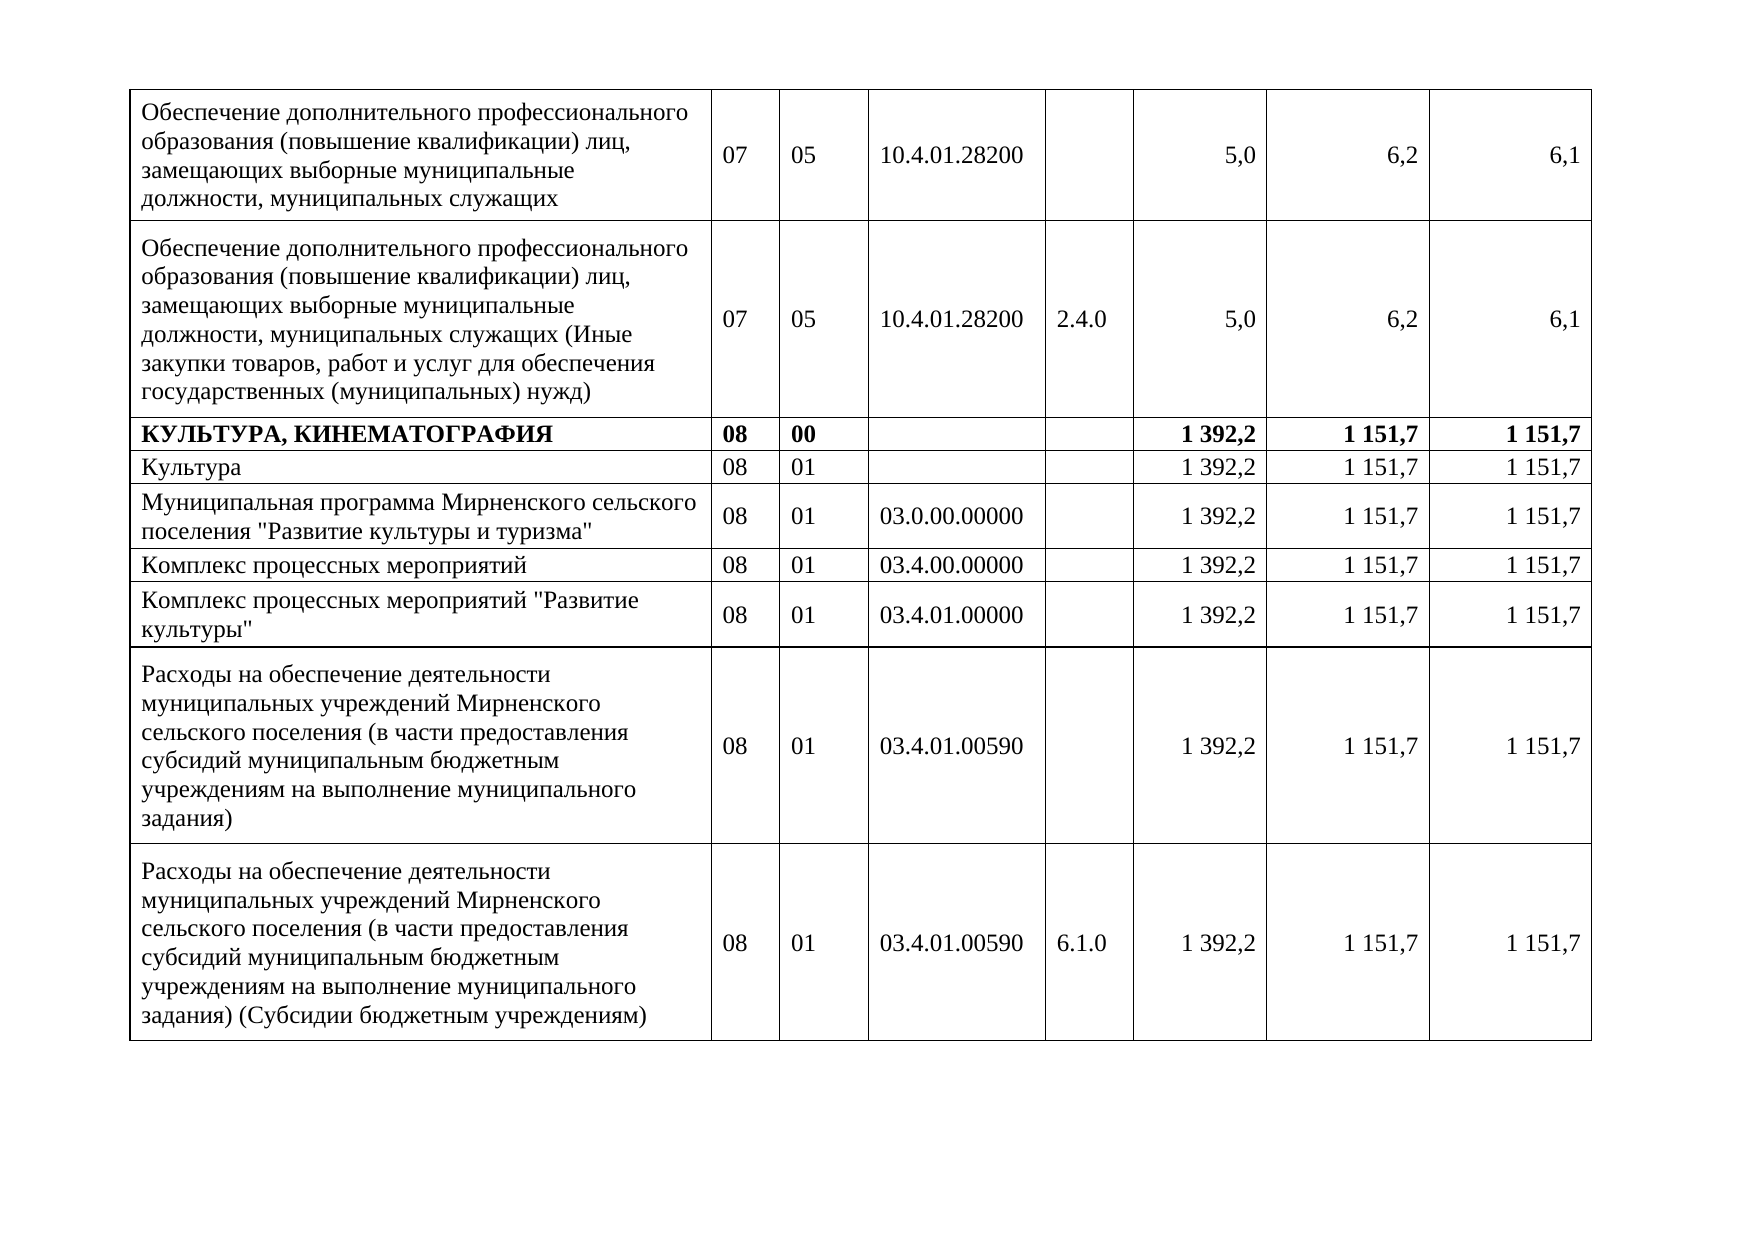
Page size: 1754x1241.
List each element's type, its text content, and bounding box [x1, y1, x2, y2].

table_cell 08 [712, 582, 779, 646]
table_cell 01 [780, 582, 868, 646]
table_cell 1 392,2 [1134, 582, 1266, 646]
table_cell Обеспечение дополнительного профессионального образования (повышение квалификации) лиц, замещающих выборные муниципальные должности, муниципальных служащих [131, 90, 711, 220]
table_cell 03.4.00.00000 [869, 549, 1045, 581]
table_cell 08 [712, 484, 779, 548]
table_cell 03.4.01.00590 [869, 648, 1045, 843]
table_cell КУЛЬТУРА, КИНЕМАТОГРАФИЯ [131, 418, 711, 449]
table_cell 10.4.01.28200 [869, 221, 1045, 417]
table_cell 01 [780, 844, 868, 1040]
table_cell 03.0.00.00000 [869, 484, 1045, 548]
table_cell 03.4.01.00000 [869, 582, 1045, 646]
table_cell 1 151,7 [1267, 549, 1429, 581]
table_cell 6.1.0 [1046, 844, 1133, 1040]
table_cell 1 151,7 [1430, 484, 1591, 548]
table_cell 1 151,7 [1430, 844, 1591, 1040]
table_cell 1 151,7 [1267, 418, 1429, 449]
table_cell 08 [712, 549, 779, 581]
table_cell 01 [780, 484, 868, 548]
table_cell [1046, 582, 1133, 646]
table_cell 6,2 [1267, 221, 1429, 417]
table_cell 10.4.01.28200 [869, 90, 1045, 220]
table_cell 1 392,2 [1134, 418, 1266, 449]
table_cell [869, 451, 1045, 482]
table_cell 05 [780, 90, 868, 220]
table_cell [1046, 484, 1133, 548]
table_cell Обеспечение дополнительного профессионального образования (повышение квалификации) лиц, замещающих выборные муниципальные должности, муниципальных служащих (Иные закупки товаров, работ и услуг для обеспечения государственных (муниципальных) нужд) [131, 221, 711, 417]
table_cell Муниципальная программа Мирненского сельского поселения "Развитие культуры и туризма" [131, 484, 711, 548]
table_cell 1 151,7 [1267, 844, 1429, 1040]
table_cell Расходы на обеспечение деятельности муниципальных учреждений Мирненского сельского поселения (в части предоставления субсидий муниципальным бюджетным учреждениям на выполнение муниципального задания) [131, 648, 711, 843]
table_cell Комплекс процессных мероприятий "Развитие культуры" [131, 582, 711, 646]
table_cell [1046, 418, 1133, 449]
table_cell Культура [131, 451, 711, 482]
table_cell 03.4.01.00590 [869, 844, 1045, 1040]
table_cell 1 392,2 [1134, 648, 1266, 843]
table_cell 08 [712, 418, 779, 449]
table_cell 07 [712, 221, 779, 417]
table_cell 1 151,7 [1267, 451, 1429, 482]
table_cell 05 [780, 221, 868, 417]
table_cell 1 151,7 [1267, 484, 1429, 548]
table_cell [1046, 451, 1133, 482]
table_cell 08 [712, 451, 779, 482]
table_cell 5,0 [1134, 221, 1266, 417]
table_cell 1 392,2 [1134, 844, 1266, 1040]
table_cell Комплекс процессных мероприятий [131, 549, 711, 581]
table_cell Расходы на обеспечение деятельности муниципальных учреждений Мирненского сельского поселения (в части предоставления субсидий муниципальным бюджетным учреждениям на выполнение муниципального задания) (Субсидии бюджетным учреждениям) [131, 844, 711, 1040]
table_cell 1 151,7 [1267, 648, 1429, 843]
table_cell [1046, 549, 1133, 581]
table_cell 6,1 [1430, 90, 1591, 220]
table_cell 01 [780, 549, 868, 581]
table_cell 1 151,7 [1430, 418, 1591, 449]
table_cell 07 [712, 90, 779, 220]
table_cell 1 392,2 [1134, 549, 1266, 581]
table_cell 08 [712, 844, 779, 1040]
table_cell 1 151,7 [1267, 582, 1429, 646]
table_cell 2.4.0 [1046, 221, 1133, 417]
table_cell 00 [780, 418, 868, 449]
table_cell 1 392,2 [1134, 484, 1266, 548]
table_cell 5,0 [1134, 90, 1266, 220]
table_cell [1046, 648, 1133, 843]
table_cell 1 151,7 [1430, 549, 1591, 581]
table_cell [869, 418, 1045, 449]
table_cell 08 [712, 648, 779, 843]
table_cell 01 [780, 451, 868, 482]
table_cell 1 151,7 [1430, 648, 1591, 843]
table_cell [1046, 90, 1133, 220]
table_cell 1 151,7 [1430, 451, 1591, 482]
table_cell 6,2 [1267, 90, 1429, 220]
table_cell 1 151,7 [1430, 582, 1591, 646]
table_cell 01 [780, 648, 868, 843]
table_cell 1 392,2 [1134, 451, 1266, 482]
table_cell 6,1 [1430, 221, 1591, 417]
